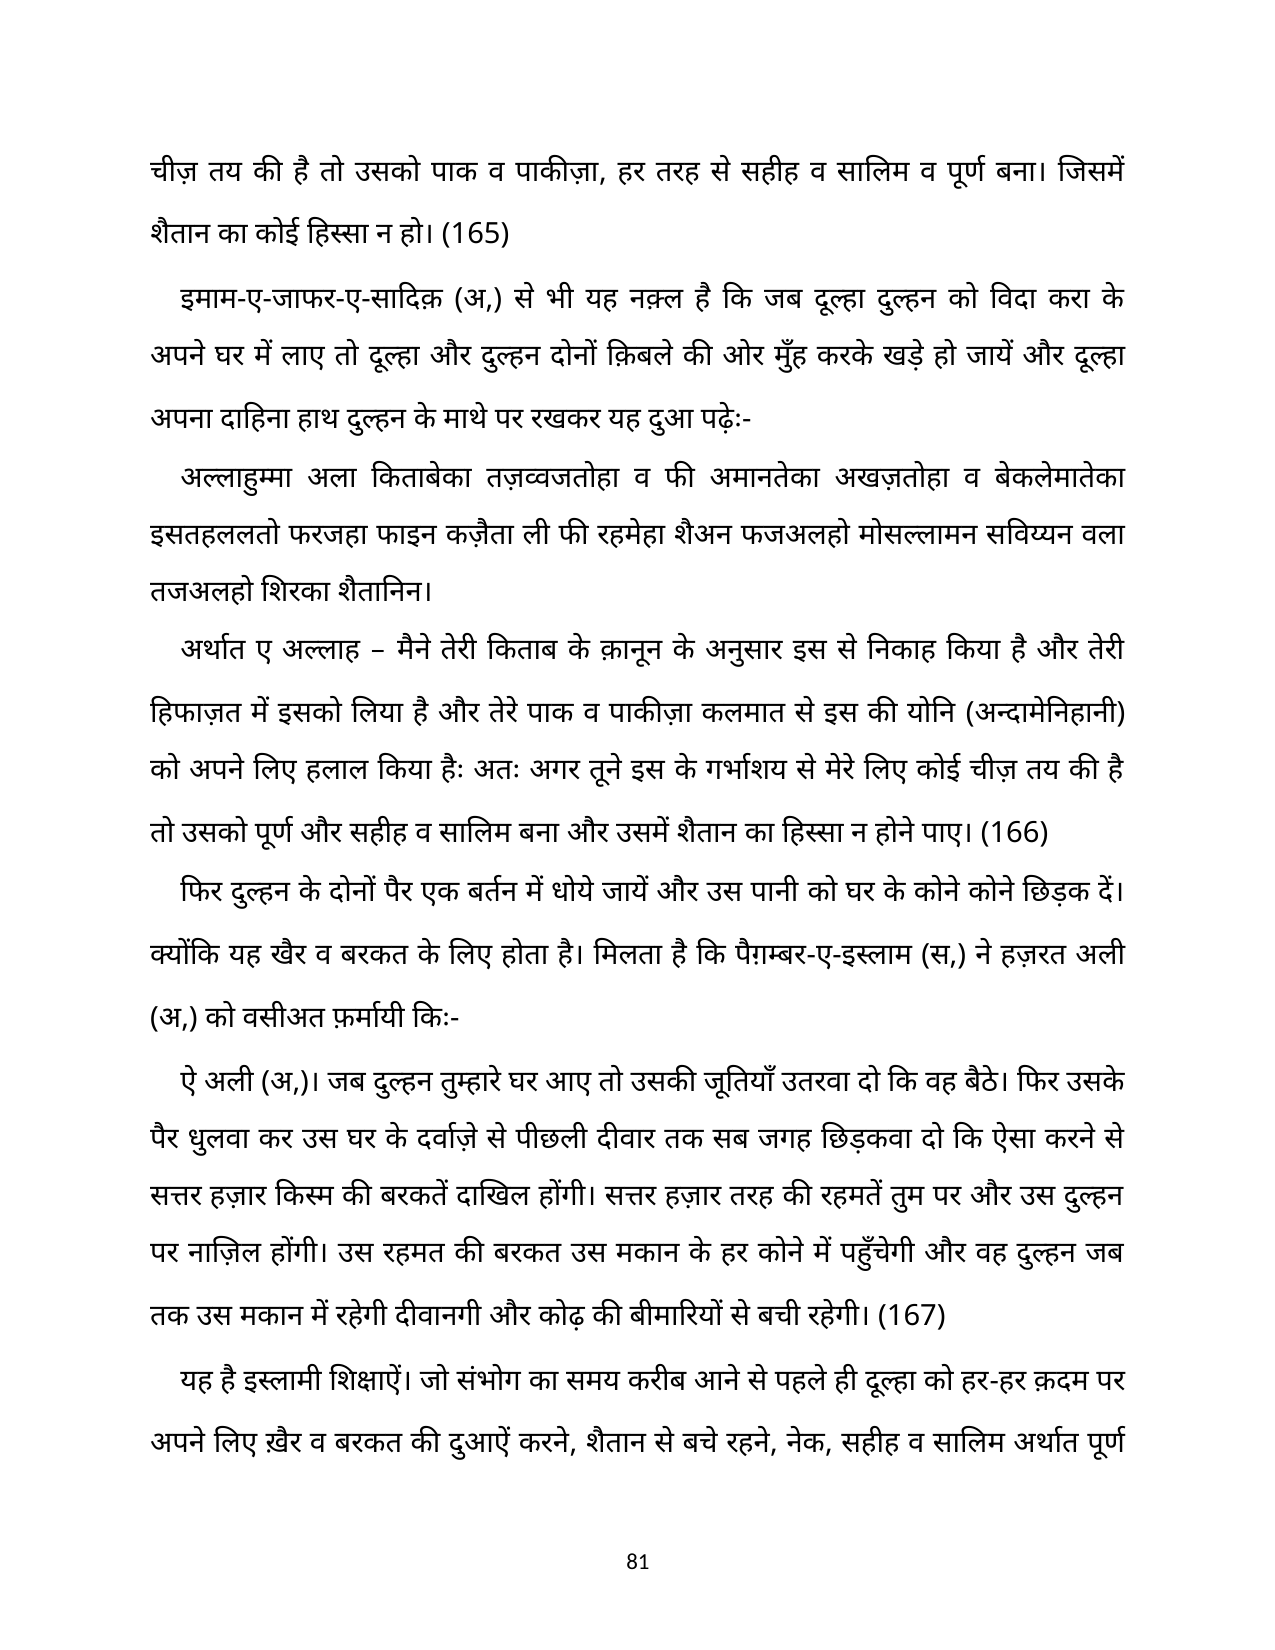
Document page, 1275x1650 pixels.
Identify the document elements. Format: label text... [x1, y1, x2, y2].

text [150, 150, 1125, 256]
text अल्लाहुम्मा अला किताबेका तज़व्वजतोहा व फी अमानतेका अखज़तोहा व बेकलेमातेका इसतहललतो फरजहा फाइन कज़ैता ली फी रहमेहा शैअन फजअलहो मोसल्लामन सविय्यन वला तजअलहो शिरका शैतानिन। [150, 462, 1125, 613]
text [150, 1359, 1125, 1465]
text ऐ अली (अ,)। जब दुल्हन तुम्हारे घर आए तो उसकी जूतियाँ उतरवा दो कि वह बैठे। फिर उसके पैर धुलवा कर उस घर के दर्वाज़े से पीछली दीवार तक सब जगह छिड़कवा दो कि ऐसा करने से सत्तर हज़ार किस्म की बरकतें दाखिल होंगी। सत्तर हज़ार तरह की रहमतें तुम पर और उस दुल्हन पर नाज़िल होंगी। उस रहमत की बरकत उस मकान के हर कोने में पहुँचेगी और वह दुल्हन जब तक उस मकान में रहेगी दीवानगी और कोढ़ की बीमारियों से बची रहेगी। (167) [150, 1061, 1125, 1337]
text अर्थात ए अल्लाह – मैने तेरी किताब के क़ानून के अनुसार इस से निकाह किया है और तेरी हिफाज़त में इसको लिया है और तेरे पाक व पाकीज़ा कलमात से इस की योनि (अन्दामेनिहानी) को अपने लिए हलाल किया हैः अतः अगर तूने इस के गर्भाशय से मेरे लिए कोई चीज़ तय की है तो उसको पूर्ण और सहीह व सालिम बना और उसमें शैतान का हिस्सा न होने पाए। (166) [150, 632, 1125, 854]
text इमाम-ए-जाफर-ए-सादिक़ (अ,) से भी यह नक़्ल है कि जब दूल्हा दुल्हन को विदा करा के अपने घर में लाए तो दूल्हा और दुल्हन दोनों क़िबले की ओर मुँह करके खड़े हो जायें और दूल्हा अपना दाहिना हाथ दुल्हन के माथे पर रखकर यह दुआ पढ़ेः- [150, 277, 1125, 440]
text फिर दुल्हन के दोनों पैर एक बर्तन में धोये जायें और उस पानी को घर के कोने कोने छिड़क दें। क्योंकि यह खैर व बरकत के लिए होता है। मिलता है कि पैग़म्बर-ए-इस्लाम (स,) ने हज़रत अली (अ,) को वसीअत फ़र्मायी किः- [150, 876, 1125, 1039]
